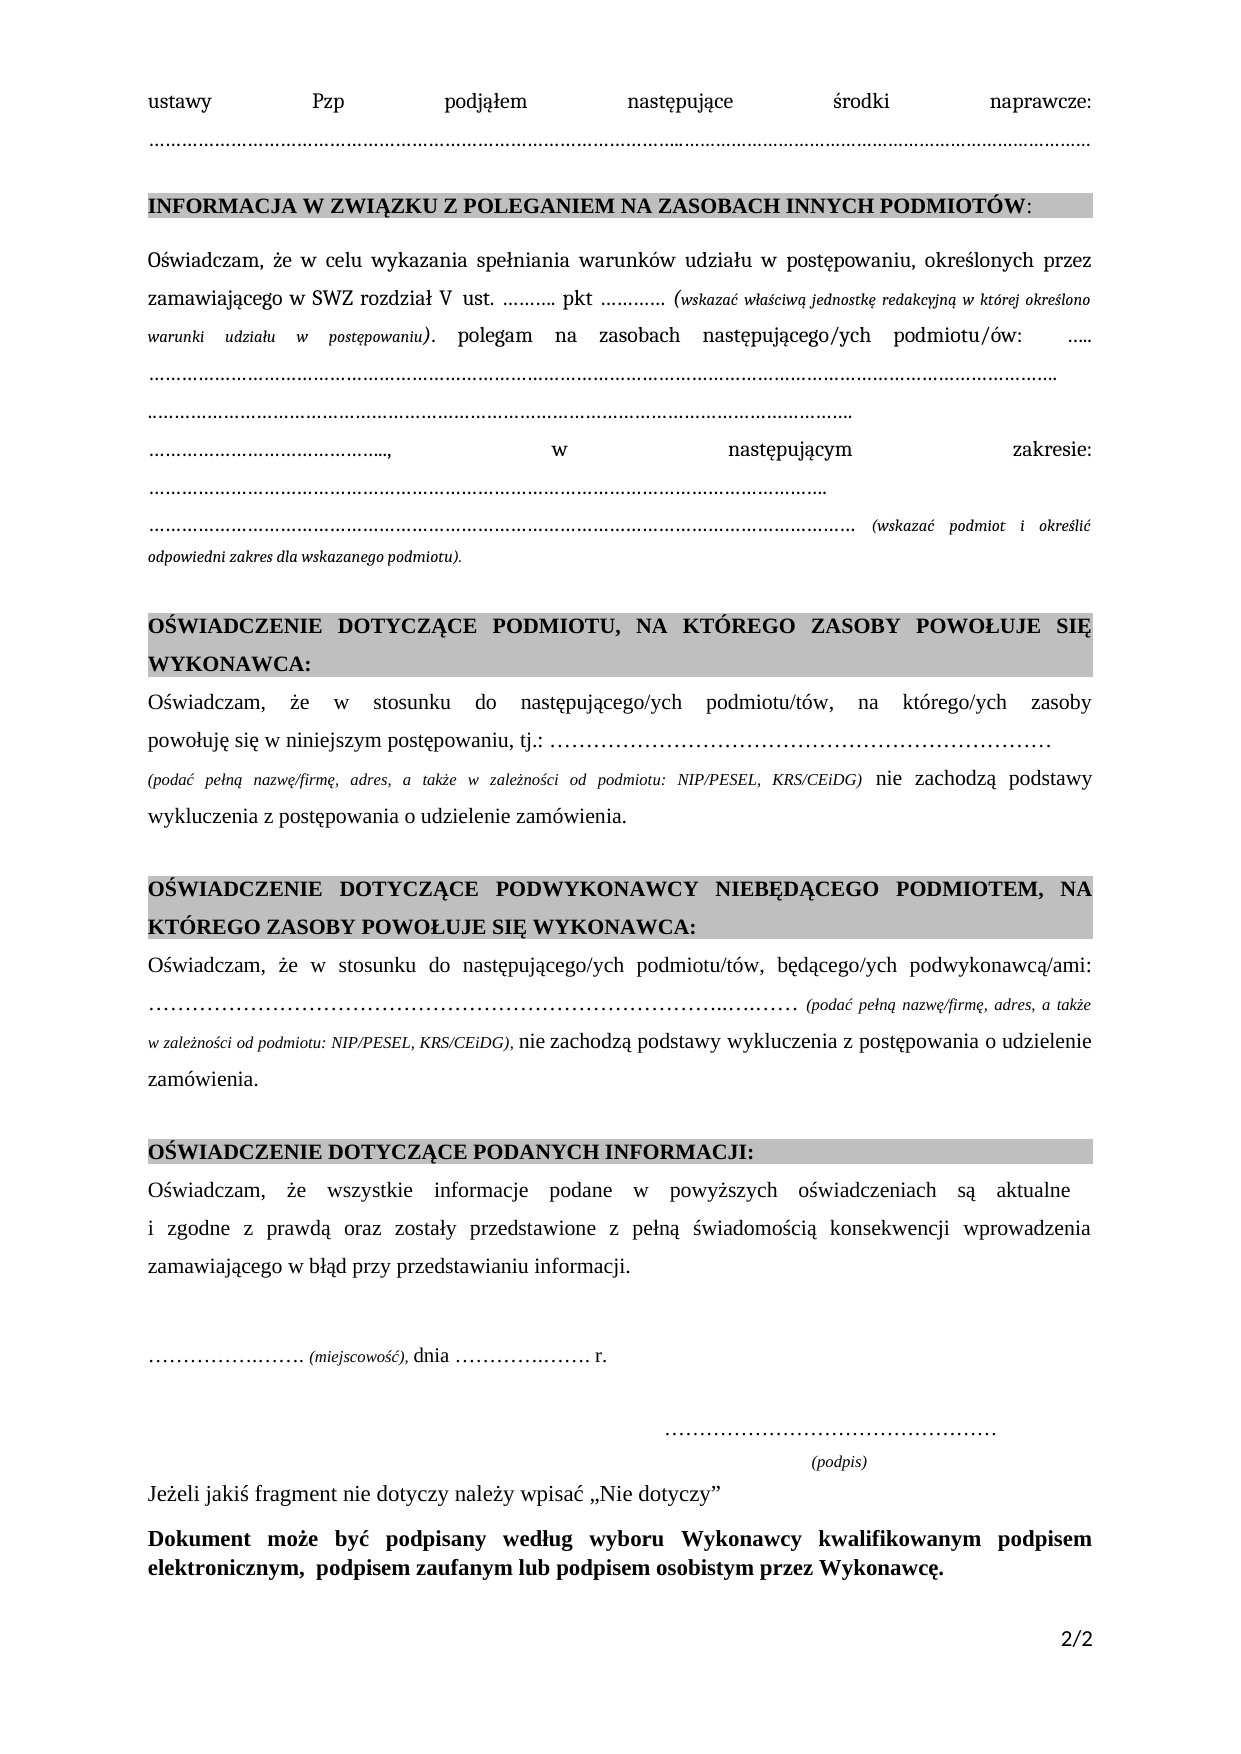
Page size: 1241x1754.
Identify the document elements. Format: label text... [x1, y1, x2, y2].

text Dokument może być podpisany według wyboru Wykonawcy kwalifikowanym podpisem elektronicznym, podpisem zaufanym lub podpisem osobistym przez Wykonawcę. [148, 1525, 1093, 1580]
text Oświadczam, że w stosunku do następującego/ych podmiotu/tów, będącego/ych podwykonawcą/ami: ……………………………………………………………………..….…… (podać pełną nazwę/firmę, adres, a także w zależności od podmiotu: NIP/PESEL, KRS/CEiDG), nie zachodzą podstawy wykluczenia z postępowania o udzielenie zamówienia. [148, 952, 1093, 1091]
text Oświadczam, że w celu wykazania spełniania warunków udziału w postępowaniu, określonych przez zamawiającego w SWZ rozdział V ust. ………. pkt ………… (wskazać właściwą jednostkę redakcyjną w której określono warunki udziału w postępowaniu). polegam na zasobach następującego/ych podmiotu/ów: …..…………………………………………………………………………………………………………………………………………………. [148, 247, 1093, 386]
text OŚWIADCZENIE DOTYCZĄCE PODMIOTU, NA KTÓREGO ZASOBY POWOŁUJE SIĘ WYKONAWCA: [148, 613, 1093, 677]
text Oświadczam, że w stosunku do następującego/ych podmiotu/tów, na którego/ych zasoby powołuję się w niniejszym postępowaniu, tj.: …………………………………………………………… (podać pełną nazwę/firmę, adres, a także w zależności od podmiotu: NIP/PESEL, KRS/CEiDG) nie zachodzą podstawy wykluczenia z postępowania o udzielenie zamówienia. [148, 689, 1093, 828]
text OŚWIADCZENIE DOTYCZĄCE PODANYCH INFORMACJI: [148, 1139, 1093, 1164]
text Jeżeli jakiś fragment nie dotyczy należy wpisać „Nie dotyczy” [148, 1480, 1093, 1507]
text ..……………………………………………………………………………………………………………….…………………………………….., w następującym zakresie: ……………………………………………………………………………………………………………. [148, 399, 1093, 499]
text OŚWIADCZENIE DOTYCZĄCE PODWYKONAWCY NIEBĘDĄCEGO PODMIOTEM, NA KTÓREGO ZASOBY POWOŁUJE SIĘ WYKONAWCA: [148, 876, 1093, 939]
text ………………………………………… [148, 1415, 1093, 1439]
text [148, 89, 1093, 152]
text INFORMACJA W ZWIĄZKU Z POLEGANIEM NA ZASOBACH INNYCH PODMIOTÓW: [148, 193, 1093, 218]
text …………….……. (miejscowość), dnia ………….……. r. [148, 1343, 1093, 1367]
text ………………………………………………………………………………………………………………… (wskazać podmiot i określić odpowiedni zakres dla wskazanego podmiotu). [148, 512, 1093, 566]
text Oświadczam, że wszystkie informacje podane w powyższych oświadczeniach są aktualne i zgodne z prawdą oraz zostały przedstawione z pełną świadomością konsekwencji wprowadzenia zamawiającego w błąd przy przedstawianiu informacji. [148, 1177, 1093, 1278]
text (podpis) [738, 1451, 1093, 1471]
